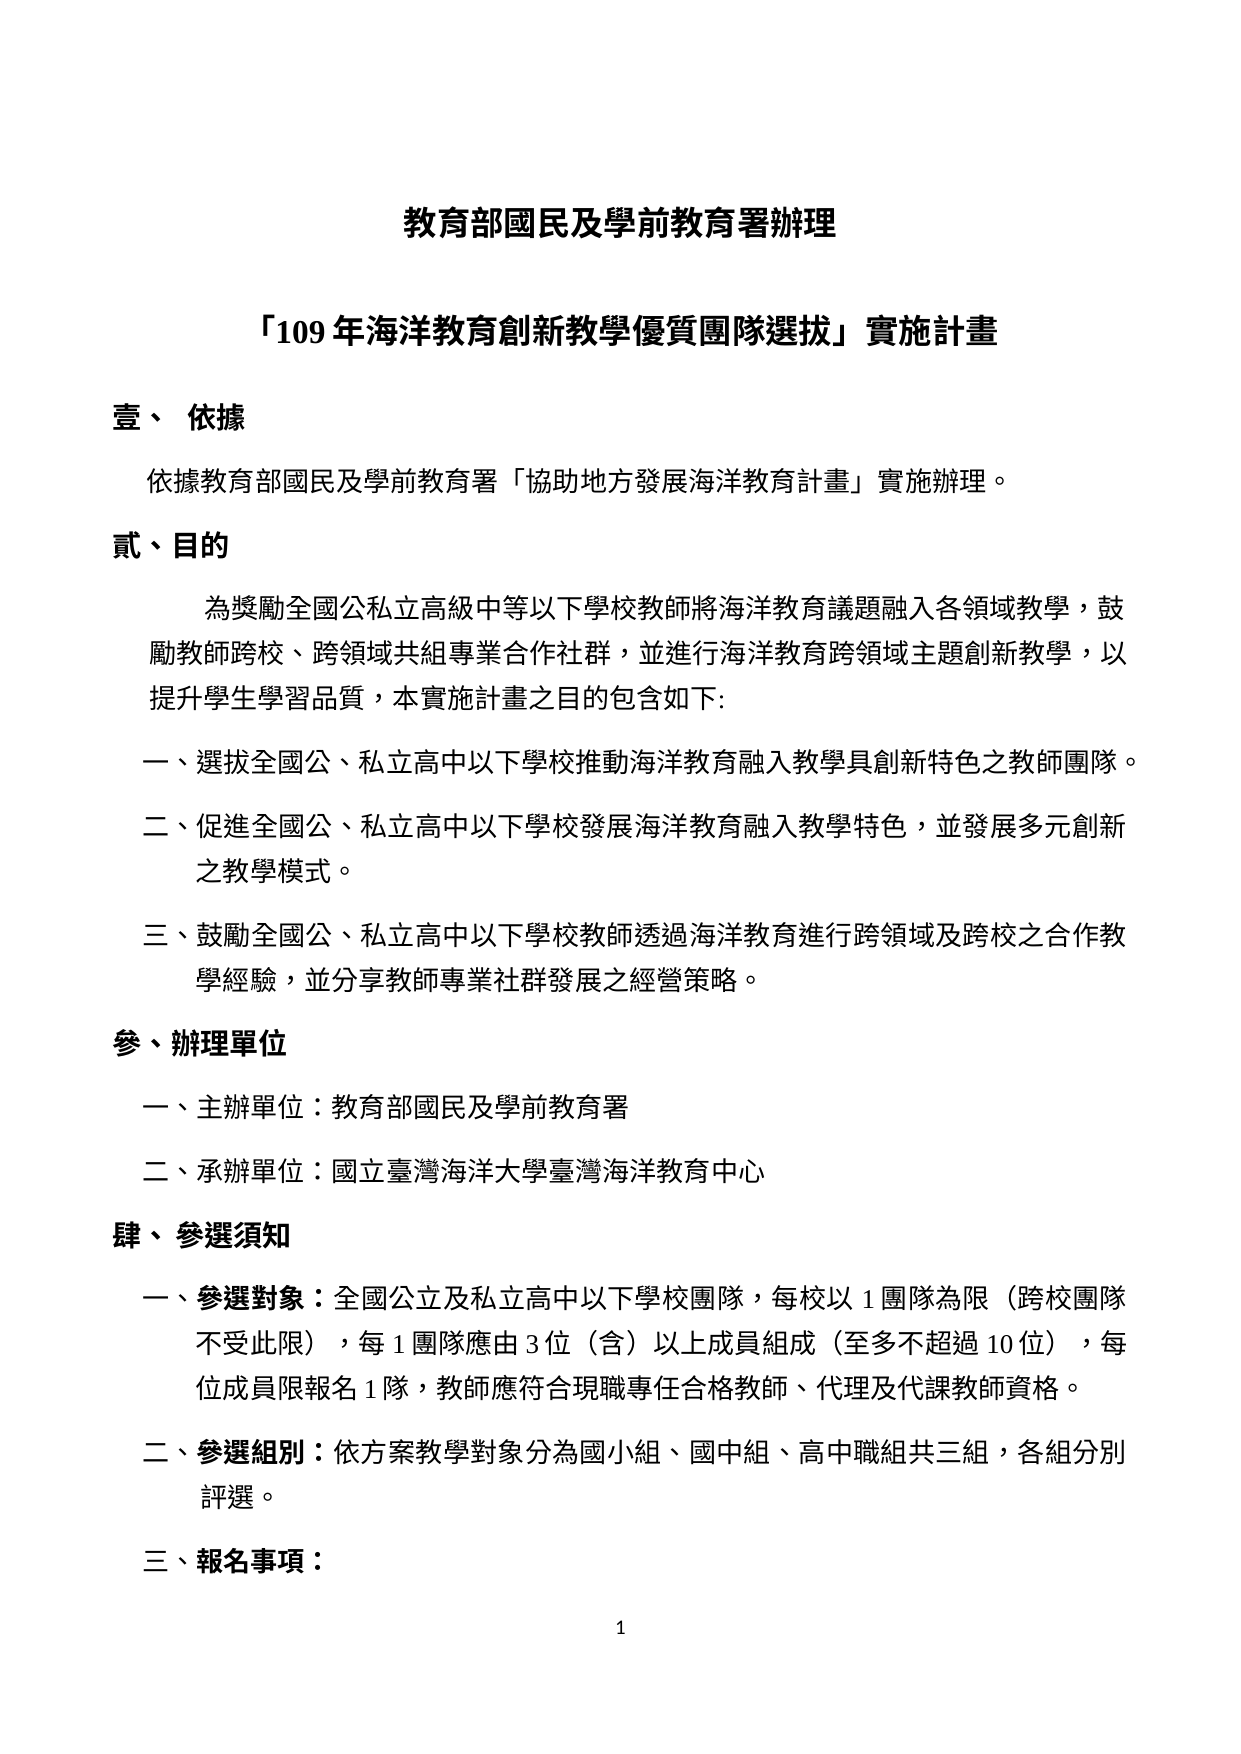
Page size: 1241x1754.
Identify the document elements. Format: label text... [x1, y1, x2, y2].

list 報名事項： [142, 1537, 1128, 1582]
list 鼓勵全國公、私立高中以下學校教師透過海洋教育進行跨領域及跨校之合作教學經驗，並分享教師專業社群發展之經營策略。 [142, 911, 1128, 1001]
text 為獎勵全國公私立高級中等以下學校教師將海洋教育議題融入各領域教學，鼓勵教師跨校、跨領域共組專業合作社群，並進行海洋教育跨領域主題創新教學，以提升學生學習品質，本實施計畫之目的包含如下: [149, 584, 1128, 719]
list 參選對象：全國公立及私立高中以下學校團隊，每校以1團隊為限（跨校團隊不受此限），每1團隊應由3位（含）以上成員組成（至多不超過10位），每位成員限報名1隊，教師應符合現職專任合格教師、代理及代課教師資格。 [142, 1274, 1128, 1409]
list 依據 [112, 393, 1128, 438]
list 選拔全國公、私立高中以下學校推動海洋教育融入教學具創新特色之教師團隊。 [142, 738, 1128, 783]
text 依據教育部國民及學前教育署「協助地方發展海洋教育計畫」實施辦理。 [112, 457, 1128, 502]
list 促進全國公、私立高中以下學校發展海洋教育融入教學特色，並發展多元創新之教學模式。 [142, 802, 1128, 892]
list 參選須知 [112, 1211, 1128, 1256]
text 貳、目的 [112, 521, 1128, 566]
text 教育部國民及學前教育署辦理 [112, 176, 1128, 266]
list 承辦單位：國立臺灣海洋大學臺灣海洋教育中心 [142, 1147, 1128, 1192]
text 「109年海洋教育創新教學優質團隊選拔」實施計畫 [112, 284, 1128, 374]
list 主辦單位：教育部國民及學前教育署 [142, 1083, 1128, 1128]
list 參選組別：依方案教學對象分為國小組、國中組、高中職組共三組，各組分別評選。 [142, 1428, 1128, 1518]
text 參、辦理單位 [112, 1019, 1128, 1064]
